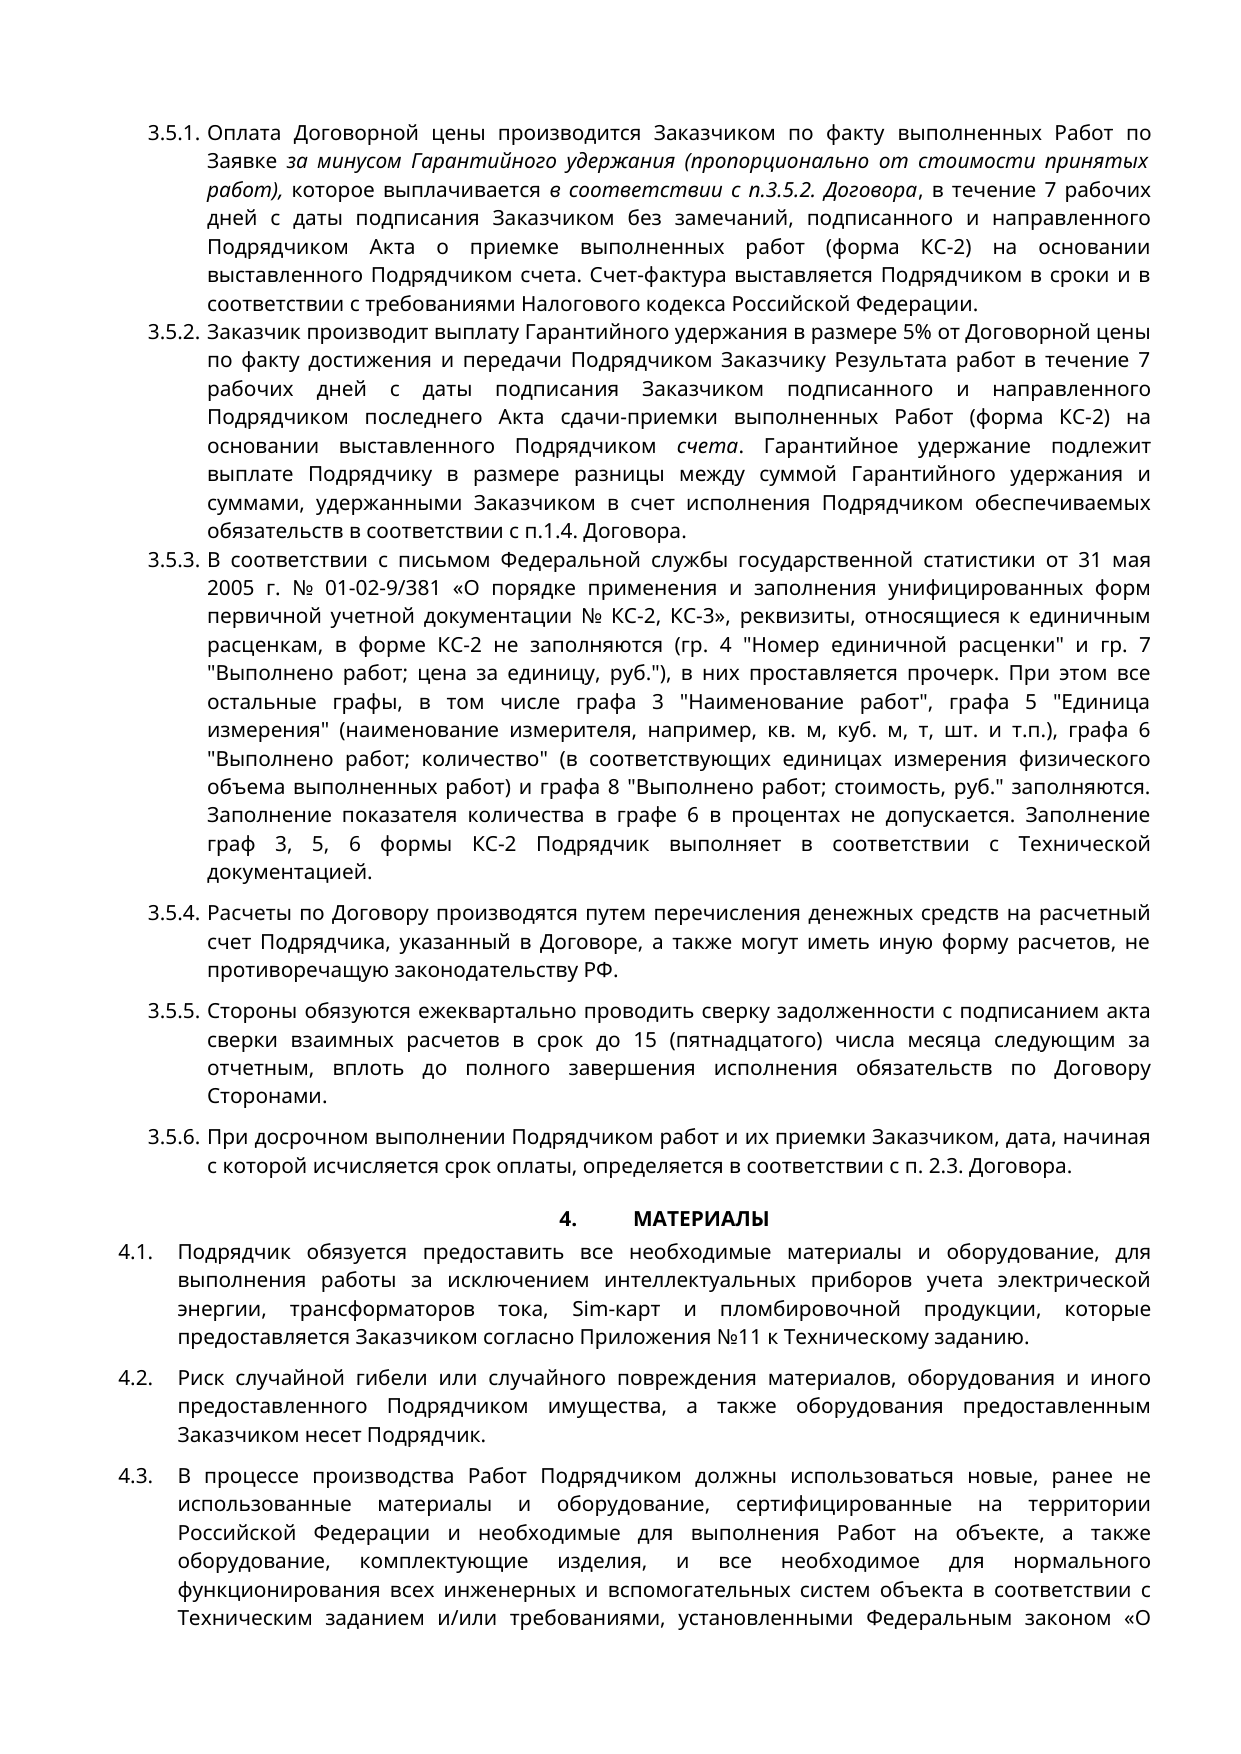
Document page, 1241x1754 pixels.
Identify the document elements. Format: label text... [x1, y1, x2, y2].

list Оплата Договорной цены производится Заказчиком по факту выполненных Работ по Заявке за минусом Гарантийного удержания (пропорционально от стоимости принятых работ), которое выплачивается в соответствии с п.3.5.2. Договора, в течение 7 рабочих дней с даты подписания Заказчиком без замечаний, подписанного и направленного Подрядчиком Акта о приемке выполненных работ (форма КС-2) на основании выставленного Подрядчиком счета. Счет-фактура выставляется Подрядчиком в сроки и в соответствии с требованиями Налогового кодекса Российской Федерации. [148, 118, 1152, 317]
list При досрочном выполнении Подрядчиком работ и их приемки Заказчиком, дата, начиная с которой исчисляется срок оплаты, определяется в соответствии с п. 2.3. Договора. [148, 1122, 1152, 1179]
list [118, 1461, 1152, 1632]
list В соответствии с письмом Федеральной службы государственной статистики от 31 мая 2005 г. № 01-02-9/381 «О порядке применения и заполнения унифицированных форм первичной учетной документации № КС-2, КС-3», реквизиты, относящиеся к единичным расценкам, в форме КС-2 не заполняются (гр. 4 "Номер единичной расценки" и гр. 7 "Выполнено работ; цена за единицу, руб."), в них проставляется прочерк. При этом все остальные графы, в том числе графа 3 "Наименование работ", графа 5 "Единица измерения" (наименование измерителя, например, кв. м, куб. м, т, шт. и т.п.), графа 6 "Выполнено работ; количество" (в соответствующих единицах измерения физического объема выполненных работ) и графа 8 "Выполнено работ; стоимость, руб." заполняются. Заполнение показателя количества в графе 6 в процентах не допускается. Заполнение граф 3, 5, 6 формы КС-2 Подрядчик выполняет в соответствии с Технической документацией. [148, 545, 1152, 886]
list Заказчик производит выплату Гарантийного удержания в размере 5% от Договорной цены по факту достижения и передачи Подрядчиком Заказчику Результата работ в течение 7 рабочих дней с даты подписания Заказчиком подписанного и направленного Подрядчиком последнего Акта сдачи-приемки выполненных Работ (форма КС-2) на основании выставленного Подрядчиком счета. Гарантийное удержание подлежит выплате Подрядчику в размере разницы между суммой Гарантийного удержания и суммами, удержанными Заказчиком в счет исполнения Подрядчиком обеспечиваемых обязательств в соответствии с п.1.4. Договора. [148, 317, 1152, 545]
list Стороны обязуются ежеквартально проводить сверку задолженности с подписанием акта сверки взаимных расчетов в срок до 15 (пятнадцатого) числа месяца следующим за отчетным, вплоть до полного завершения исполнения обязательств по Договору Сторонами. [148, 996, 1152, 1110]
list МАТЕРИАЛЫ [177, 1204, 1152, 1233]
list Подрядчик обязуется предоставить все необходимые материалы и оборудование, для выполнения работы за исключением интеллектуальных приборов учета электрической энергии, трансформаторов тока, Sim-карт и пломбировочной продукции, которые предоставляется Заказчиком согласно Приложения №11 к Техническому заданию. [118, 1237, 1152, 1351]
list Расчеты по Договору производятся путем перечисления денежных средств на расчетный счет Подрядчика, указанный в Договоре, а также могут иметь иную форму расчетов, не противоречащую законодательству РФ. [148, 898, 1152, 984]
list Риск случайной гибели или случайного повреждения материалов, оборудования и иного предоставленного Подрядчиком имущества, а также оборудования предоставленным Заказчиком несет Подрядчик. [118, 1363, 1152, 1448]
